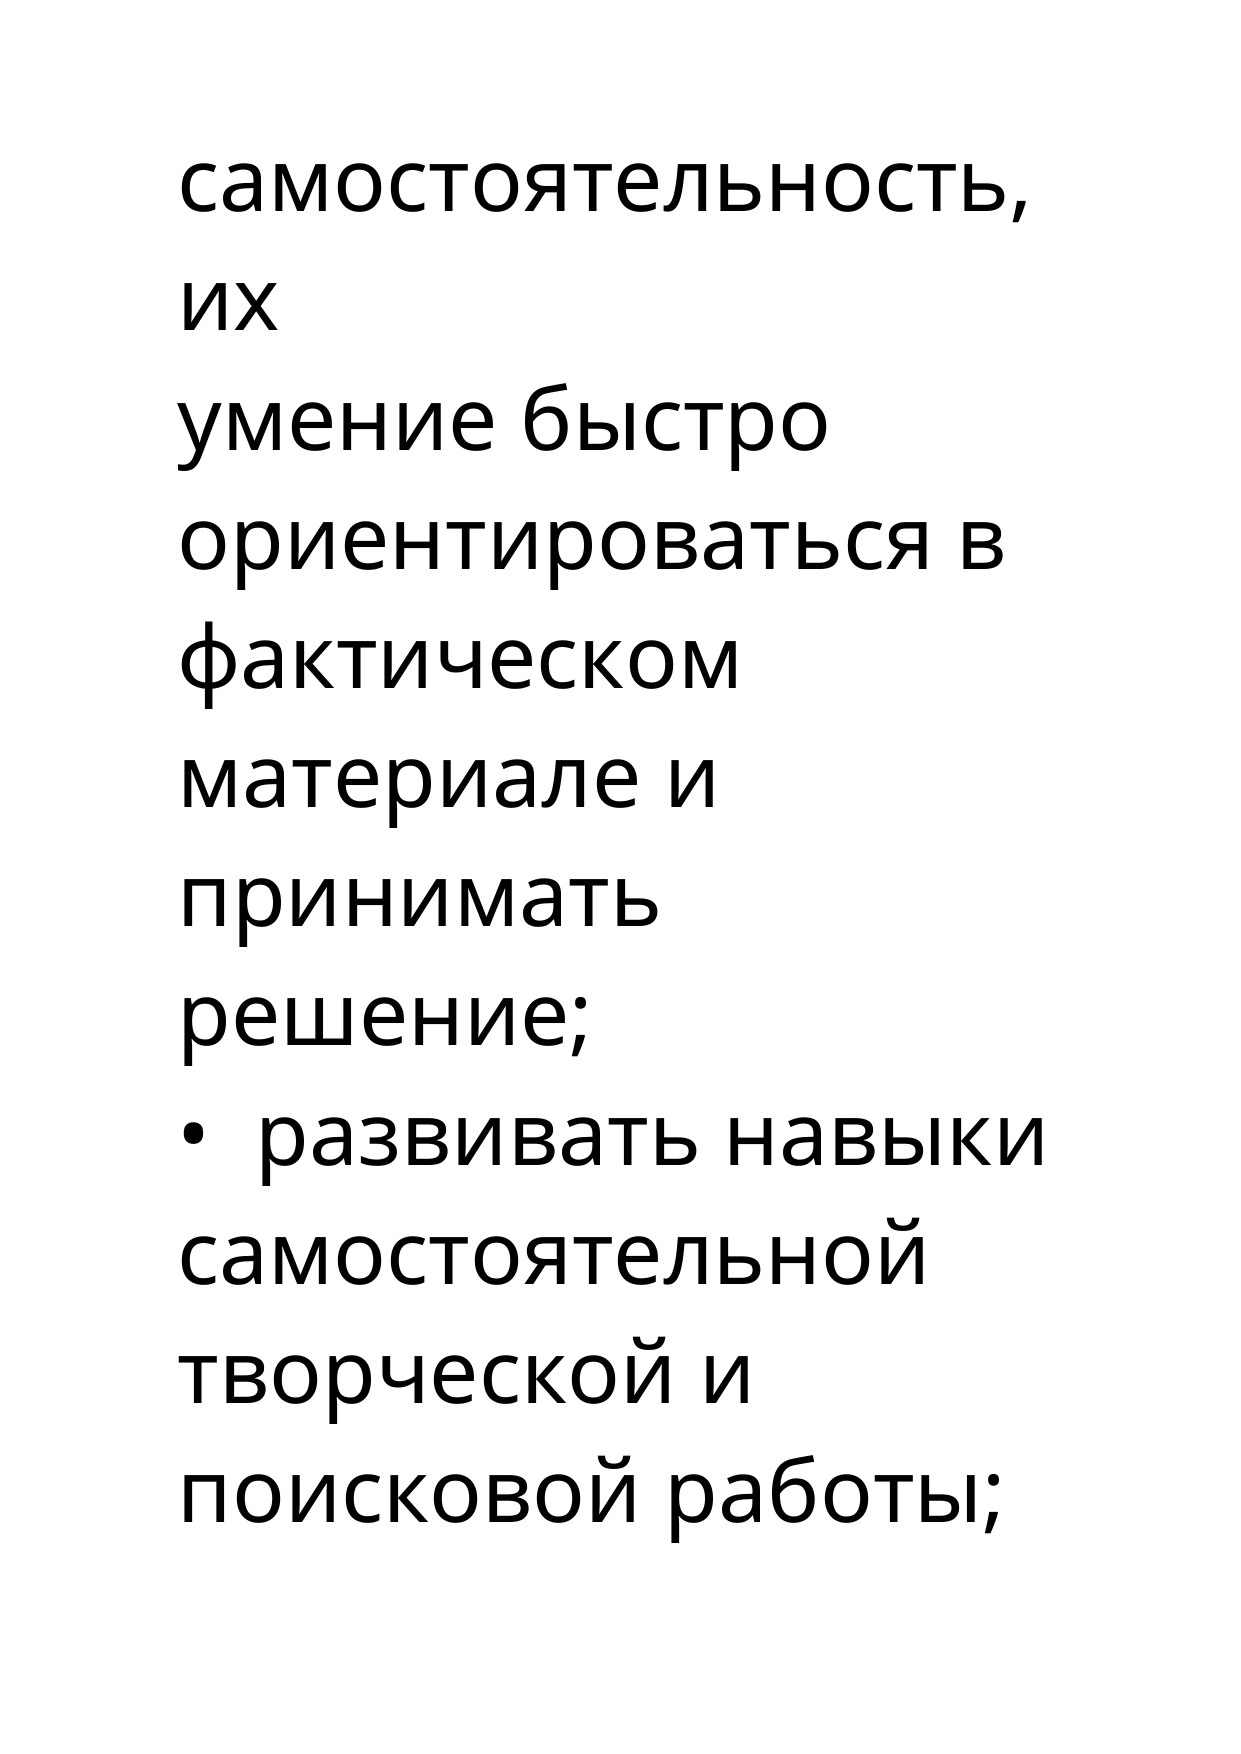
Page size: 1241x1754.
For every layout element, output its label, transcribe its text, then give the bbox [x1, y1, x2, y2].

text • развивать навыки самостоятельной творческой и поисковой работы; [177, 1071, 1152, 1548]
text умение быстро ориентироваться в фактическом материале и принимать [177, 356, 1152, 952]
text решение; [177, 952, 1152, 1071]
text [177, 118, 1152, 356]
